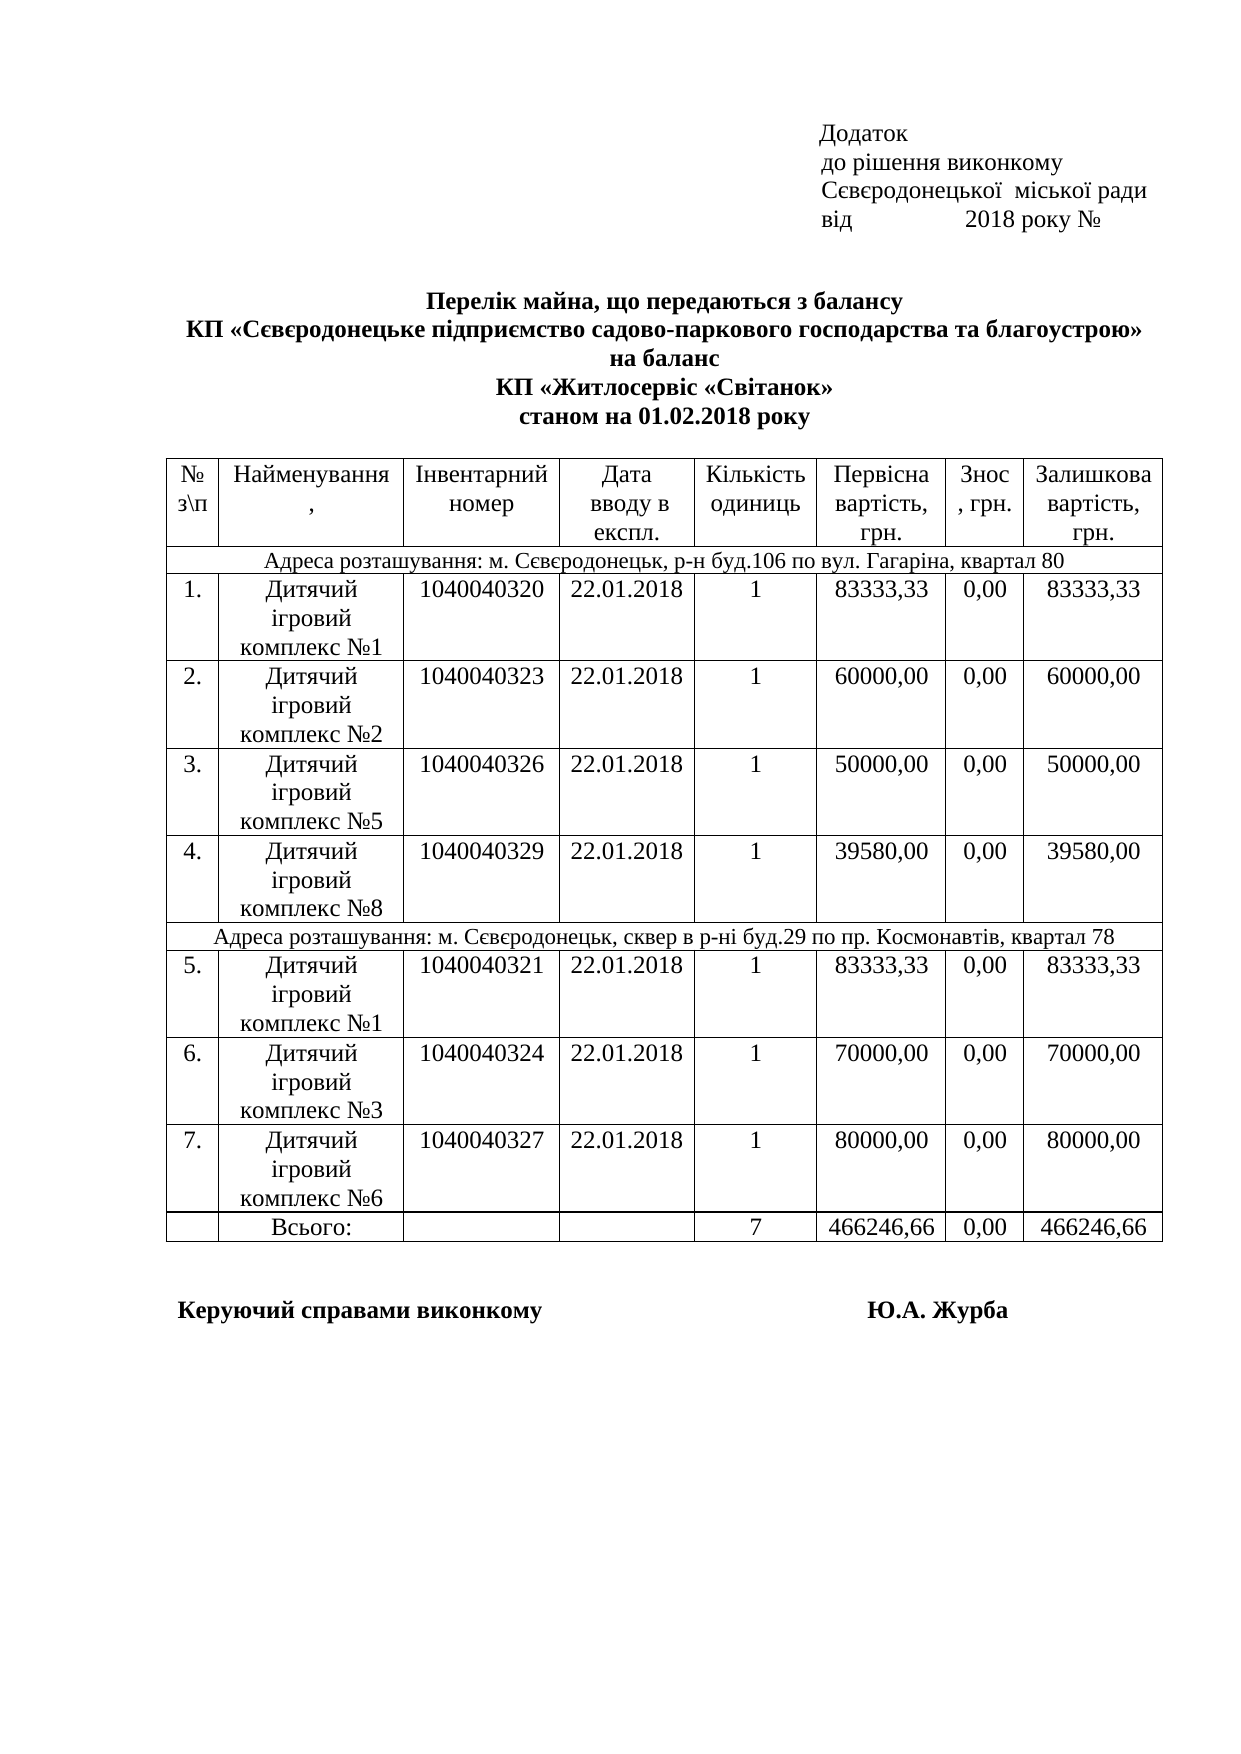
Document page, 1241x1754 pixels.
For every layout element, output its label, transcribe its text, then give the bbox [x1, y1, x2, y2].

text Додаток [177, 118, 1152, 147]
table_cell 1 [695, 951, 816, 1037]
table_cell Дитячий ігровий комплекс №6 [219, 1125, 403, 1211]
text до рішення виконкому [177, 147, 1152, 176]
table_cell 83333,33 [1024, 574, 1162, 660]
table_cell 70000,00 [1024, 1038, 1162, 1124]
table_cell 80000,00 [1024, 1125, 1162, 1211]
table_cell 6. [167, 1038, 218, 1124]
table_cell 50000,00 [1024, 749, 1162, 835]
table_cell 39580,00 [817, 836, 945, 922]
table_cell 1 [695, 661, 816, 748]
table_cell 1040040326 [404, 749, 559, 835]
table_header Первісна вартість, грн. [817, 459, 945, 546]
table_cell 7. [167, 1125, 218, 1211]
table_cell [404, 1213, 559, 1241]
table_cell 22.01.2018 [560, 1125, 694, 1211]
table_cell 2. [167, 661, 218, 748]
table_cell 1040040321 [404, 951, 559, 1037]
text Сєвєродонецької міської ради [177, 176, 1152, 204]
text Керуючий справами виконкому Ю.А. Журба [177, 1295, 1152, 1324]
table_cell [560, 1213, 694, 1241]
table_cell 60000,00 [1024, 661, 1162, 748]
table_cell 22.01.2018 [560, 951, 694, 1037]
table_cell Всього: [219, 1213, 403, 1241]
text КП «Сєвєродонецьке підприємство садово-паркового господарства та благоустрою» на баланс [177, 314, 1152, 372]
text від 2018 року № [177, 204, 1152, 233]
table_cell 7 [695, 1213, 816, 1241]
table_cell 83333,33 [1024, 951, 1162, 1037]
table_cell 466246,66 [1024, 1213, 1162, 1241]
table_cell 0,00 [946, 749, 1023, 835]
table_cell 466246,66 [817, 1213, 945, 1241]
table_header Дата вводу в експл. [560, 459, 694, 546]
table_cell 22.01.2018 [560, 574, 694, 660]
table_cell 4. [167, 836, 218, 922]
text станом на 01.02.2018 року [177, 401, 1152, 429]
table_header Знос, грн. [946, 459, 1023, 546]
table_cell 1040040323 [404, 661, 559, 748]
table_cell Дитячий ігровий комплекс №2 [219, 661, 403, 748]
table_cell 1040040327 [404, 1125, 559, 1211]
table_header Найменування, [219, 459, 403, 546]
table_cell 22.01.2018 [560, 1038, 694, 1124]
text КП «Житлосервіс «Світанок» [177, 372, 1152, 401]
table_cell Дитячий ігровий комплекс №1 [219, 951, 403, 1037]
table_cell 1 [695, 574, 816, 660]
table_header Інвентарний номер [404, 459, 559, 546]
table_cell Адреса розташування: м. Сєвєродонецьк, р-н буд.106 по вул. Гагаріна, квартал 80 [167, 547, 1162, 573]
table_cell 60000,00 [817, 661, 945, 748]
table_cell 22.01.2018 [560, 836, 694, 922]
table_cell 1040040324 [404, 1038, 559, 1124]
table_cell 50000,00 [817, 749, 945, 835]
table_cell Адреса розташування: м. Сєвєродонецьк, сквер в р-ні буд.29 по пр. Космонавтів, квартал 78 [167, 923, 1162, 949]
table_header № з\п [167, 459, 218, 546]
table_cell 5. [167, 951, 218, 1037]
table_cell Дитячий ігровий комплекс №1 [219, 574, 403, 660]
table_cell 1 [695, 1125, 816, 1211]
table_cell 0,00 [946, 1038, 1023, 1124]
table_cell 80000,00 [817, 1125, 945, 1211]
text Перелік майна, що передаються з балансу [177, 286, 1152, 314]
table_header Залишкова вартість, грн. [1024, 459, 1162, 546]
table_header Кількість одиниць [695, 459, 816, 546]
table_cell 1040040329 [404, 836, 559, 922]
table_cell 83333,33 [817, 951, 945, 1037]
table_cell 1 [695, 749, 816, 835]
table_cell 83333,33 [817, 574, 945, 660]
table_cell 0,00 [946, 951, 1023, 1037]
table_cell 1 [695, 836, 816, 922]
table_cell Дитячий ігровий комплекс №5 [219, 749, 403, 835]
table_cell 0,00 [946, 574, 1023, 660]
table_cell [167, 1213, 218, 1241]
table_cell 1. [167, 574, 218, 660]
table_cell 0,00 [946, 836, 1023, 922]
table_cell 0,00 [946, 661, 1023, 748]
table_cell 22.01.2018 [560, 749, 694, 835]
table_cell 1 [695, 1038, 816, 1124]
table_cell 0,00 [946, 1125, 1023, 1211]
table_cell 39580,00 [1024, 836, 1162, 922]
table_cell Дитячий ігровий комплекс №3 [219, 1038, 403, 1124]
table_cell 3. [167, 749, 218, 835]
table_cell 70000,00 [817, 1038, 945, 1124]
table_cell 0,00 [946, 1213, 1023, 1241]
table_cell 1040040320 [404, 574, 559, 660]
table_cell 22.01.2018 [560, 661, 694, 748]
table_cell Дитячий ігровий комплекс №8 [219, 836, 403, 922]
